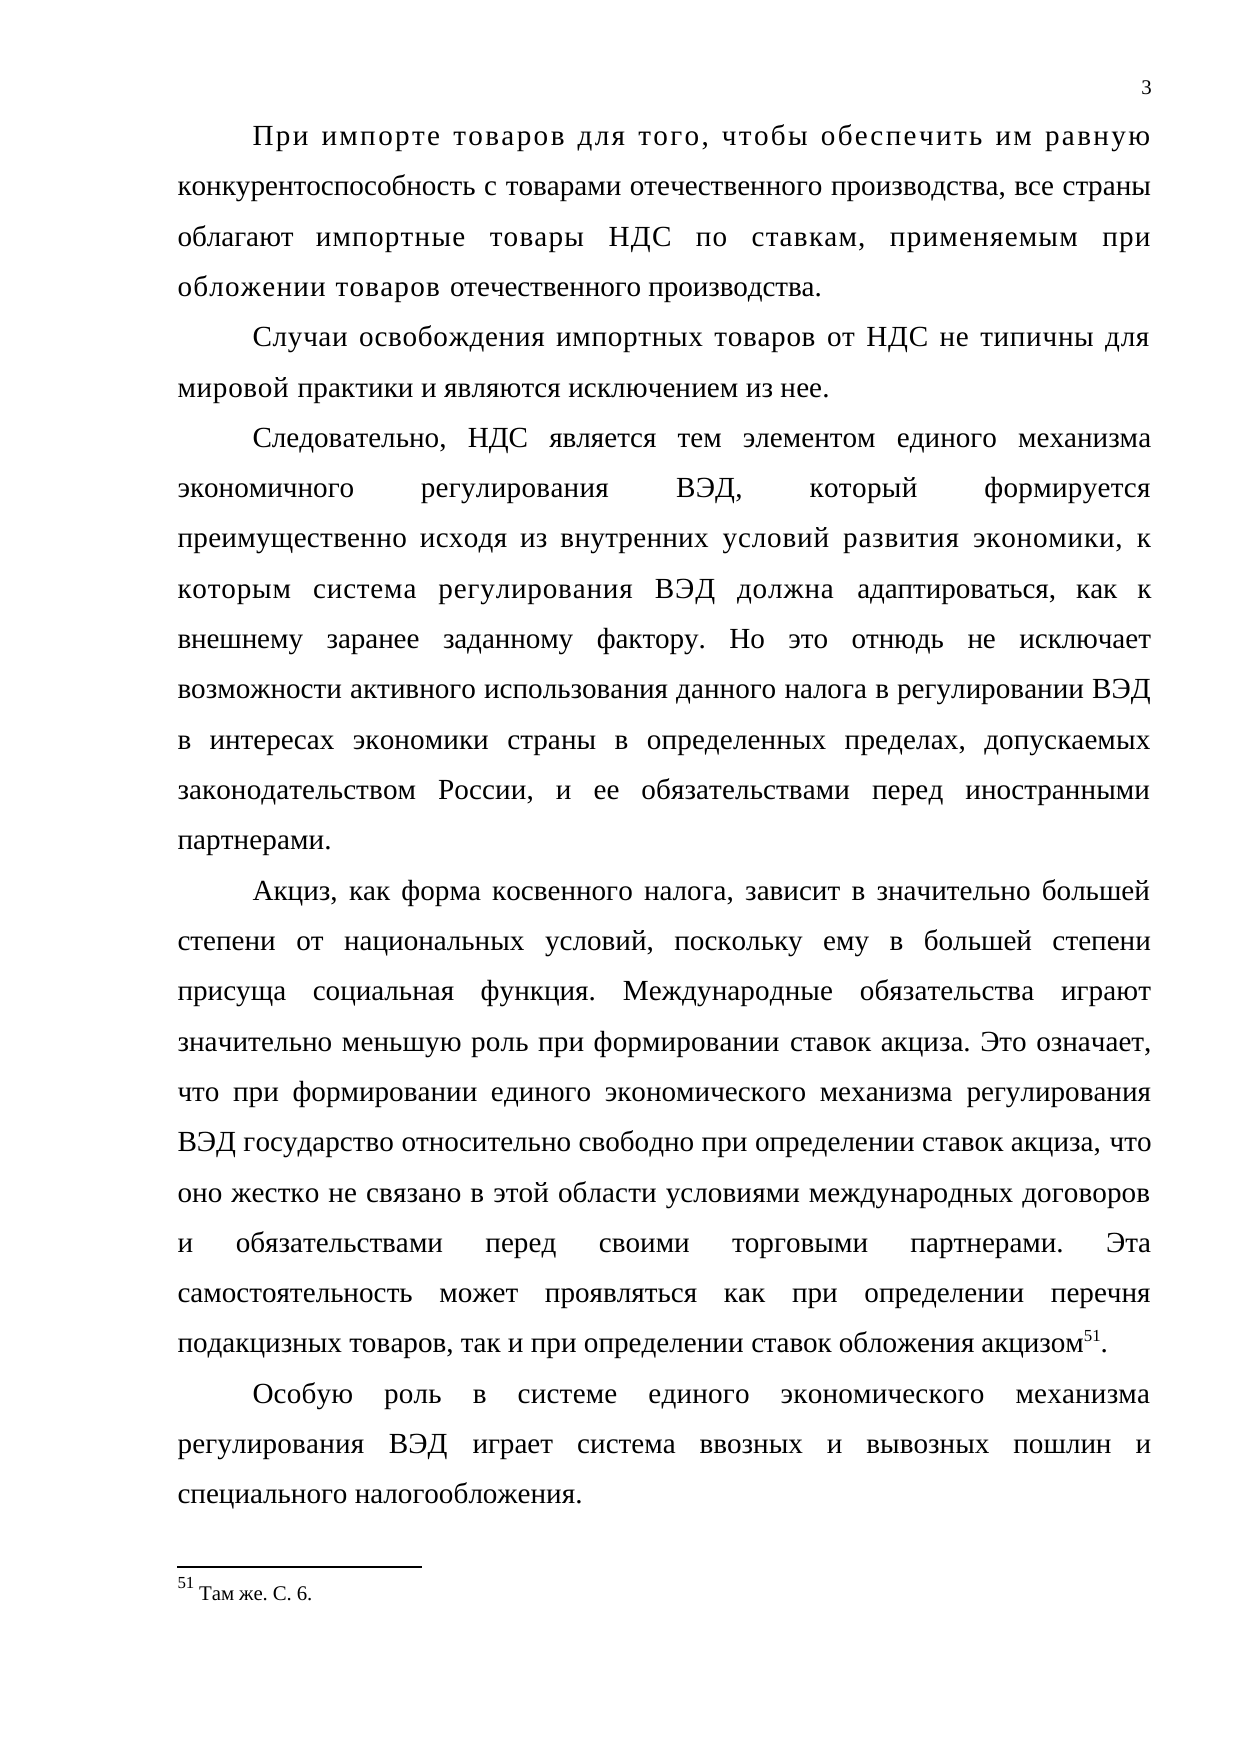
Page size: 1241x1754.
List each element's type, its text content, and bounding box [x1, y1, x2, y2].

text Акциз, как форма косвенного налога, зависит в значительно большей степени от национальных условий, поскольку ему в большей степени присуща социальная функция. Международные обязательства играют значительно меньшую роль при формировании ставок акциза. Это означает, что при формировании единого экономического механизма регулирования ВЭД государство относительно свободно при определении ставок акциза, что оно жестко не связано в этой области условиями международных договоров и обязательствами перед своими торговыми партнерами. Эта самостоятельность может проявляться как при определении перечня подакцизных товаров, так и при определении ставок обложения акцизом. [177, 873, 1152, 1359]
text Особую роль в системе единого экономического механизма регулирования ВЭД играет система ввозных и вывозных пошлин и специального налогообложения. [177, 1376, 1152, 1510]
text Следовательно, НДС является тем элементом единого механизма экономичного регулирования ВЭД, который формируется преимущественно исходя из внутренних условий развития экономики, к которым система регулирования ВЭД должна адаптироваться, как к внешнему заранее заданному фактору. Но это отнюдь не исключает возможности активного использования данного налога в регулировании ВЭД в интересах экономики страны в определенных пределах, допускаемых законодательством России, и ее обязательствами перед иностранными партнерами. [177, 420, 1152, 856]
text Случаи освобождения импортных товаров от НДС не типичны для мировой практики и являются исключением из нее. [177, 319, 1152, 403]
text При импорте товаров для того, чтобы обеспечить им равную конкурентоспособность с товарами отечественного производства, все страны облагают импортные товары НДС по ставкам, применяемым при обложении товаров отечественного производства. [177, 118, 1152, 303]
